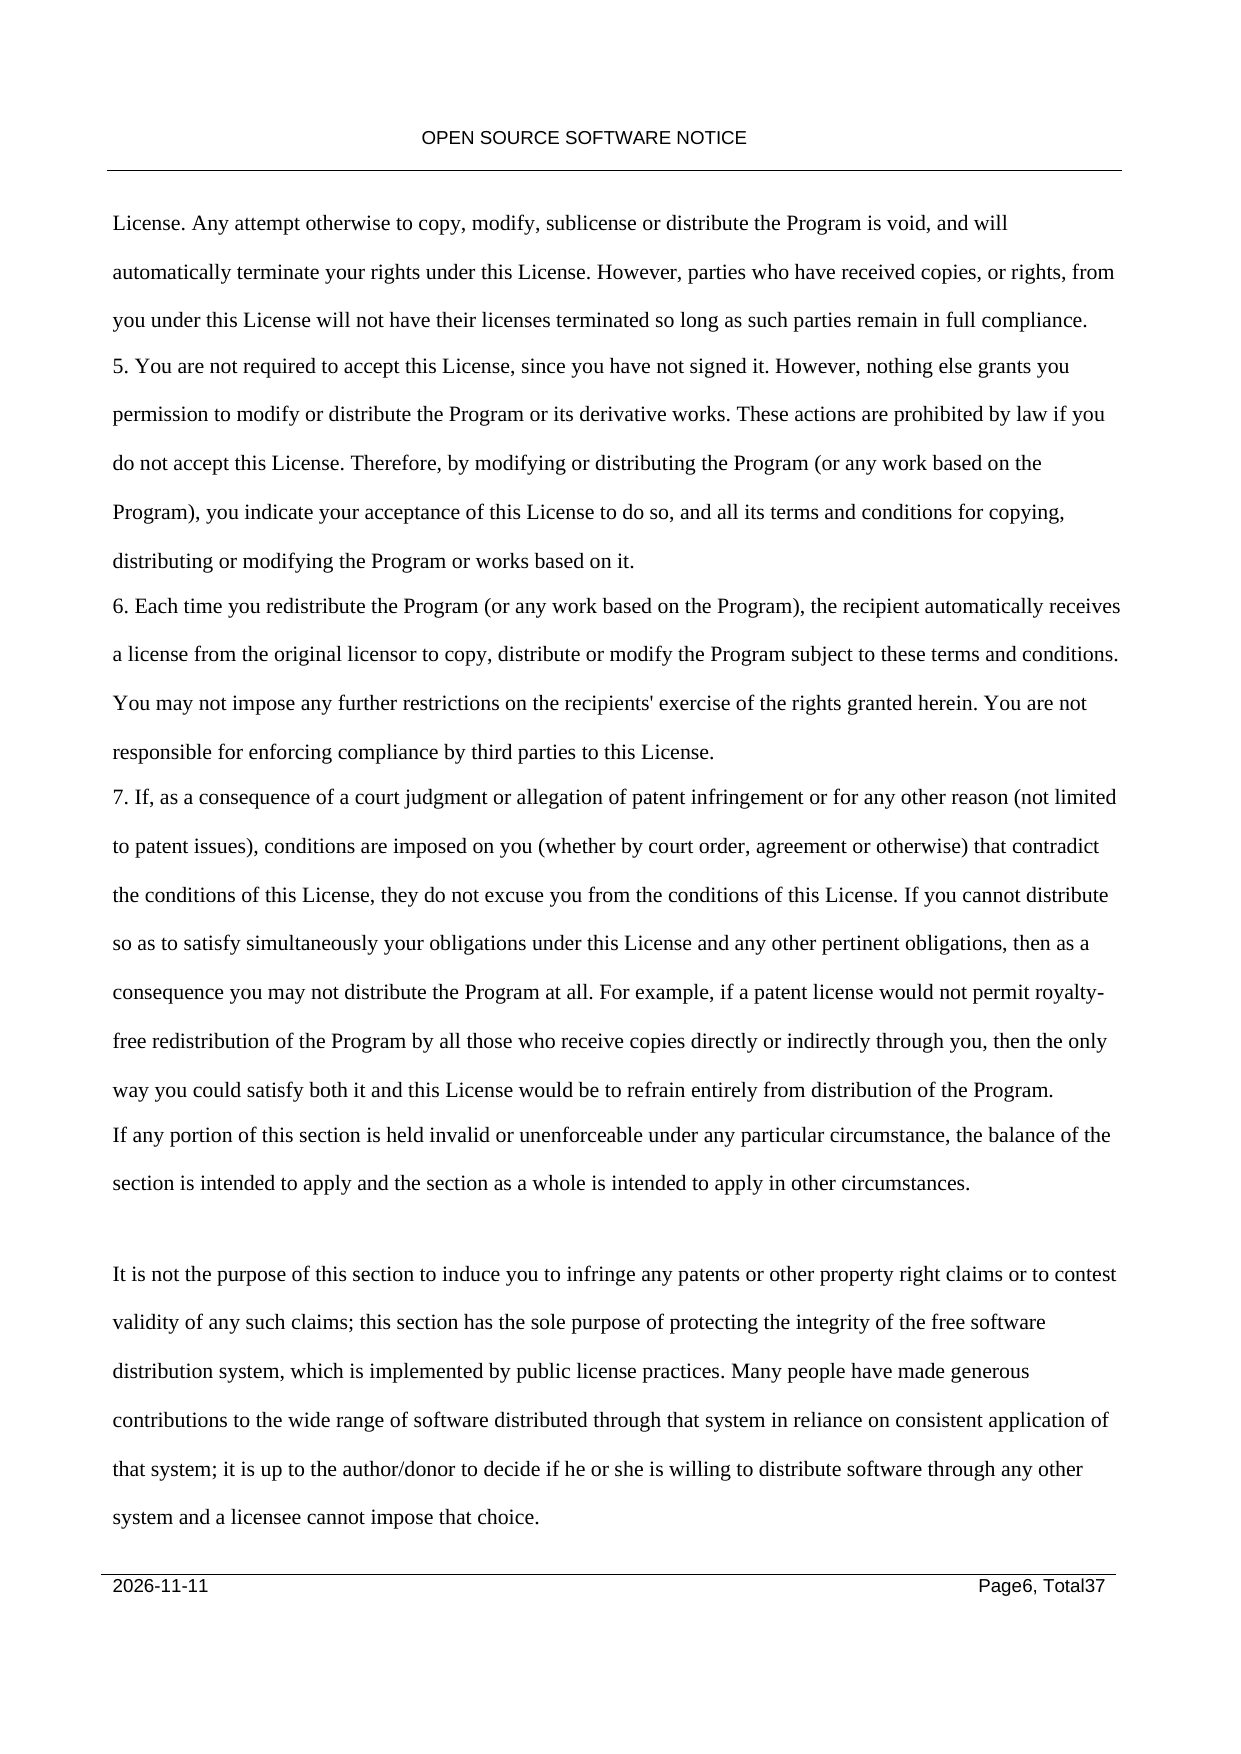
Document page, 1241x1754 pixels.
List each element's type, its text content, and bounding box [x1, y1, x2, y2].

text If any portion of this section is held invalid or unenforceable under any particular circumstance, the balance of the section is intended to apply and the section as a whole is intended to apply in other circumstances. [112, 1118, 1128, 1199]
text 5. You are not required to accept this License, since you have not signed it. However, nothing else grants you permission to modify or distribute the Program or its derivative works. These actions are prohibited by law if you do not accept this License. Therefore, by modifying or distributing the Program (or any work based on the Program), you indicate your acceptance of this License to do so, and all its terms and conditions for copying, distributing or modifying the Program or works based on it. [112, 349, 1128, 576]
text 6. Each time you redistribute the Program (or any work based on the Program), the recipient automatically receives a license from the original licensor to copy, distribute or modify the Program subject to these terms and conditions. You may not impose any further restrictions on the recipients' exercise of the rights granted herein. You are not responsible for enforcing compliance by third parties to this License. [112, 589, 1128, 768]
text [112, 206, 1128, 336]
text 7. If, as a consequence of a court judgment or allegation of patent infringement or for any other reason (not limited to patent issues), conditions are imposed on you (whether by court order, agreement or otherwise) that contradict the conditions of this License, they do not excuse you from the conditions of this License. If you cannot distribute so as to satisfy simultaneously your obligations under this License and any other pertinent obligations, then as a consequence you may not distribute the Program at all. For example, if a patent license would not permit royalty-free redistribution of the Program by all those who receive copies directly or indirectly through you, then the only way you could satisfy both it and this License would be to refrain entirely from distribution of the Program. [112, 780, 1128, 1105]
text It is not the purpose of this section to induce you to infringe any patents or other property right claims or to contest validity of any such claims; this section has the sole purpose of protecting the integrity of the free software distribution system, which is implemented by public license practices. Many people have made generous contributions to the wide range of software distributed through that system in reliance on consistent application of that system; it is up to the author/donor to decide if he or she is willing to distribute software through any other system and a licensee cannot impose that choice. [112, 1257, 1128, 1533]
